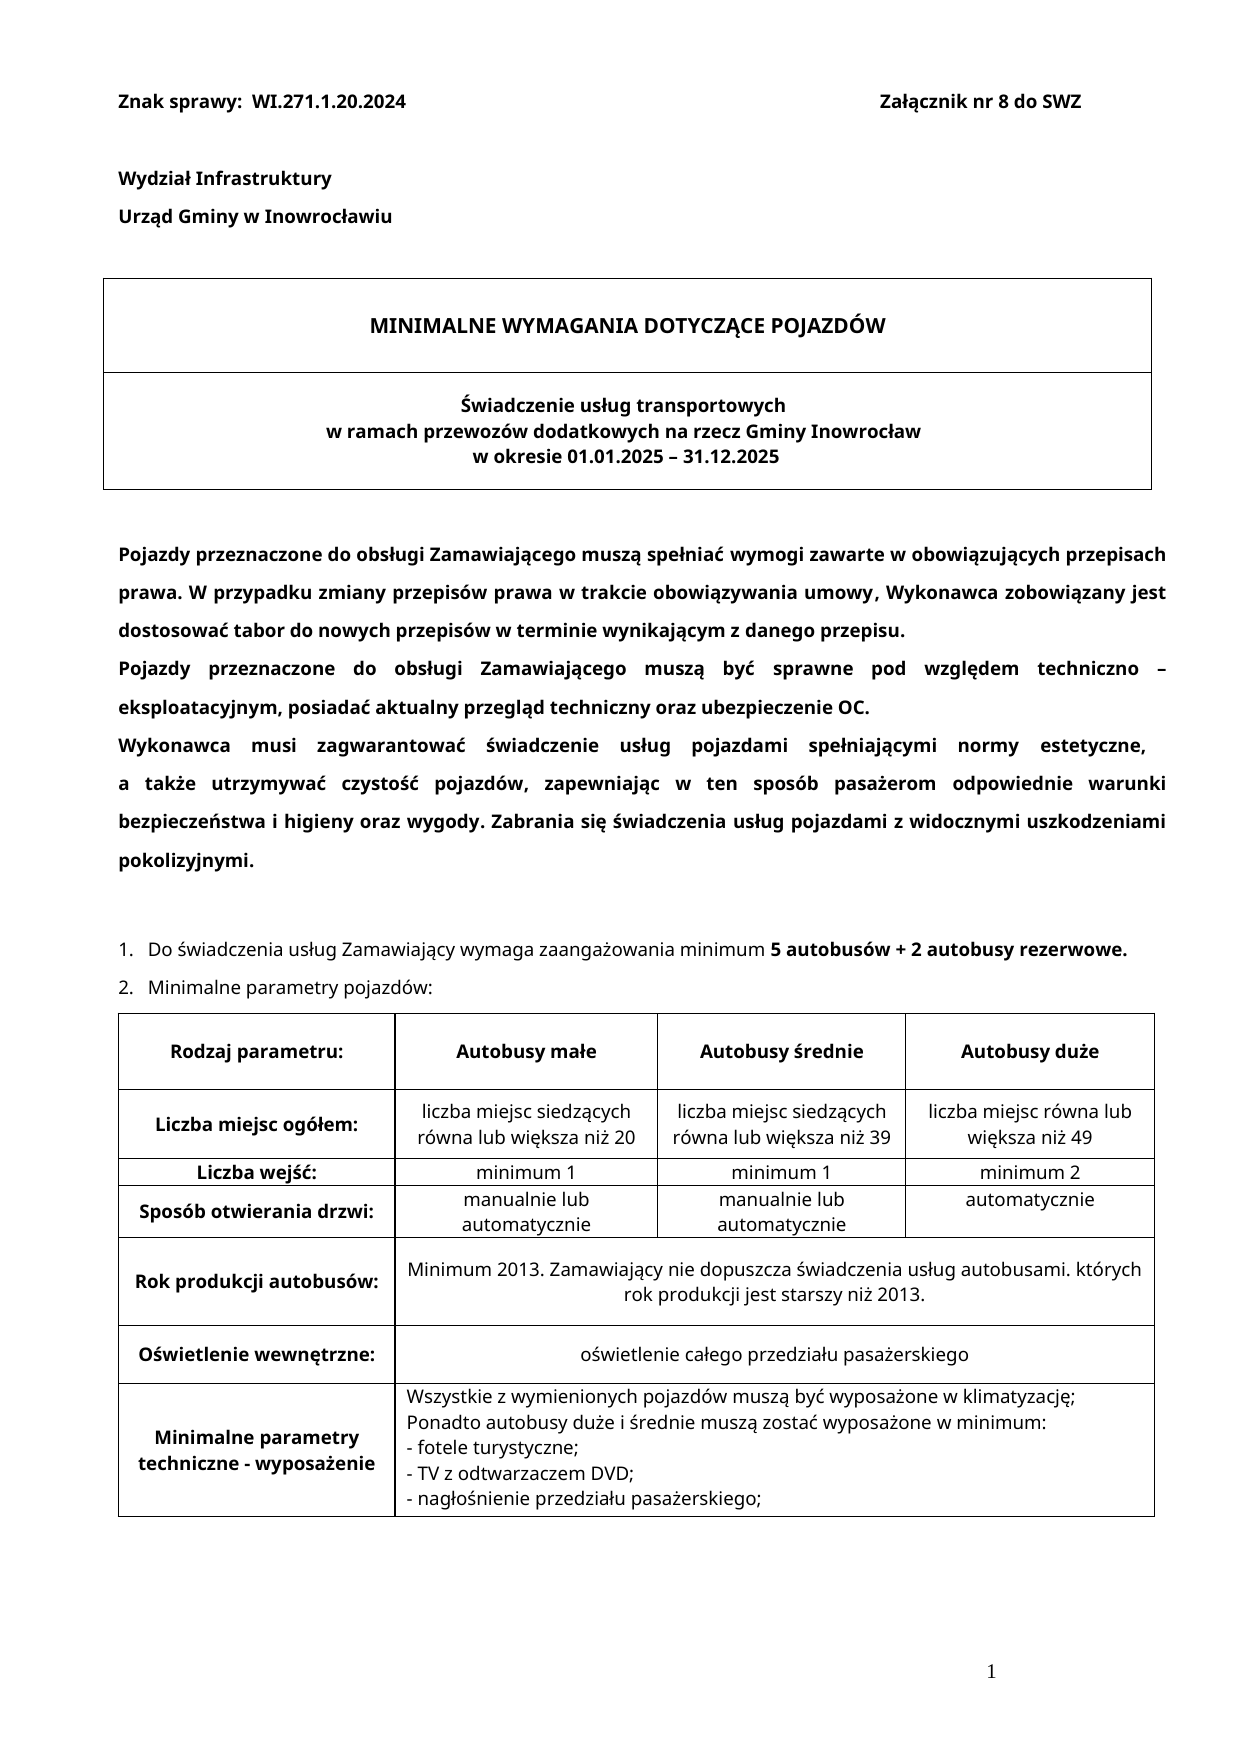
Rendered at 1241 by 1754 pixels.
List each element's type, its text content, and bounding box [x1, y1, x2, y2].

table_cell oświetlenie całego przedziału pasażerskiego [396, 1326, 1154, 1383]
text 2. Minimalne parametry pojazdów: [118, 974, 1166, 1000]
table_cell manualnie lub automatycznie [658, 1186, 905, 1237]
table_header Autobusy duże [906, 1014, 1154, 1089]
text Znak sprawy: WI.271.1.20.2024 Załącznik nr 8 do SWZ [118, 89, 1166, 114]
table_cell automatycznie [906, 1186, 1154, 1237]
table_cell minimum 1 [658, 1159, 905, 1185]
table_cell Liczba wejść: [119, 1159, 394, 1185]
text 1. Do świadczenia usług Zamawiający wymaga zaangażowania minimum 5 autobusów + 2 autobusy rezerwowe. [118, 936, 1166, 962]
table_cell minimum 1 [396, 1159, 657, 1185]
table_cell manualnie lub automatycznie [396, 1186, 657, 1237]
table_cell Minimum 2013. Zamawiający nie dopuszcza świadczenia usług autobusami. których rok produkcji jest starszy niż 2013. [396, 1238, 1154, 1325]
text Wydział Infrastruktury [118, 165, 1166, 191]
table_cell Minimalne parametry techniczne - wyposażenie [119, 1384, 394, 1516]
text Pojazdy przeznaczone do obsługi Zamawiającego muszą być sprawne pod względem techniczno – eksploatacyjnym, posiadać aktualny przegląd techniczny oraz ubezpieczenie OC. [118, 656, 1166, 719]
table_header MINIMALNE WYMAGANIA DOTYCZĄCE POJAZDÓW [104, 279, 1151, 372]
table_cell Rok produkcji autobusów: [119, 1238, 394, 1325]
table_cell minimum 2 [906, 1159, 1154, 1185]
table_cell liczba miejsc siedzących równa lub większa niż 39 [658, 1090, 905, 1158]
table_cell liczba miejsc siedzących równa lub większa niż 20 [396, 1090, 657, 1158]
table_cell Oświetlenie wewnętrzne: [119, 1326, 394, 1383]
table_cell liczba miejsc równa lub większa niż 49 [906, 1090, 1154, 1158]
table_header Autobusy średnie [658, 1014, 905, 1089]
text Pojazdy przeznaczone do obsługi Zamawiającego muszą spełniać wymogi zawarte w obowiązujących przepisach prawa. W przypadku zmiany przepisów prawa w trakcie obowiązywania umowy, Wykonawca zobowiązany jest dostosować tabor do nowych przepisów w terminie wynikającym z danego przepisu. [118, 541, 1166, 643]
table_cell Świadczenie usług transportowych w ramach przewozów dodatkowych na rzecz Gminy Inowrocław w okresie 01.01.2025 – 31.12.2025 [104, 373, 1151, 489]
table_header Rodzaj parametru: [119, 1014, 394, 1089]
table_cell Sposób otwierania drzwi: [119, 1186, 394, 1237]
text Urząd Gminy w Inowrocławiu [118, 203, 1166, 229]
table_cell Wszystkie z wymienionych pojazdów muszą być wyposażone w klimatyzację; Ponadto autobusy duże i średnie muszą zostać wyposażone w minimum: - fotele turystyczne; - TV z odtwarzaczem DVD; - nagłośnienie przedziału pasażerskiego; [396, 1384, 1154, 1516]
text Wykonawca musi zagwarantować świadczenie usług pojazdami spełniającymi normy estetyczne, a także utrzymywać czystość pojazdów, zapewniając w ten sposób pasażerom odpowiednie warunki bezpieczeństwa i higieny oraz wygody. Zabrania się świadczenia usług pojazdami z widocznymi uszkodzeniami pokolizyjnymi. [118, 732, 1166, 872]
table_header Autobusy małe [396, 1014, 657, 1089]
table_cell Liczba miejsc ogółem: [119, 1090, 394, 1158]
